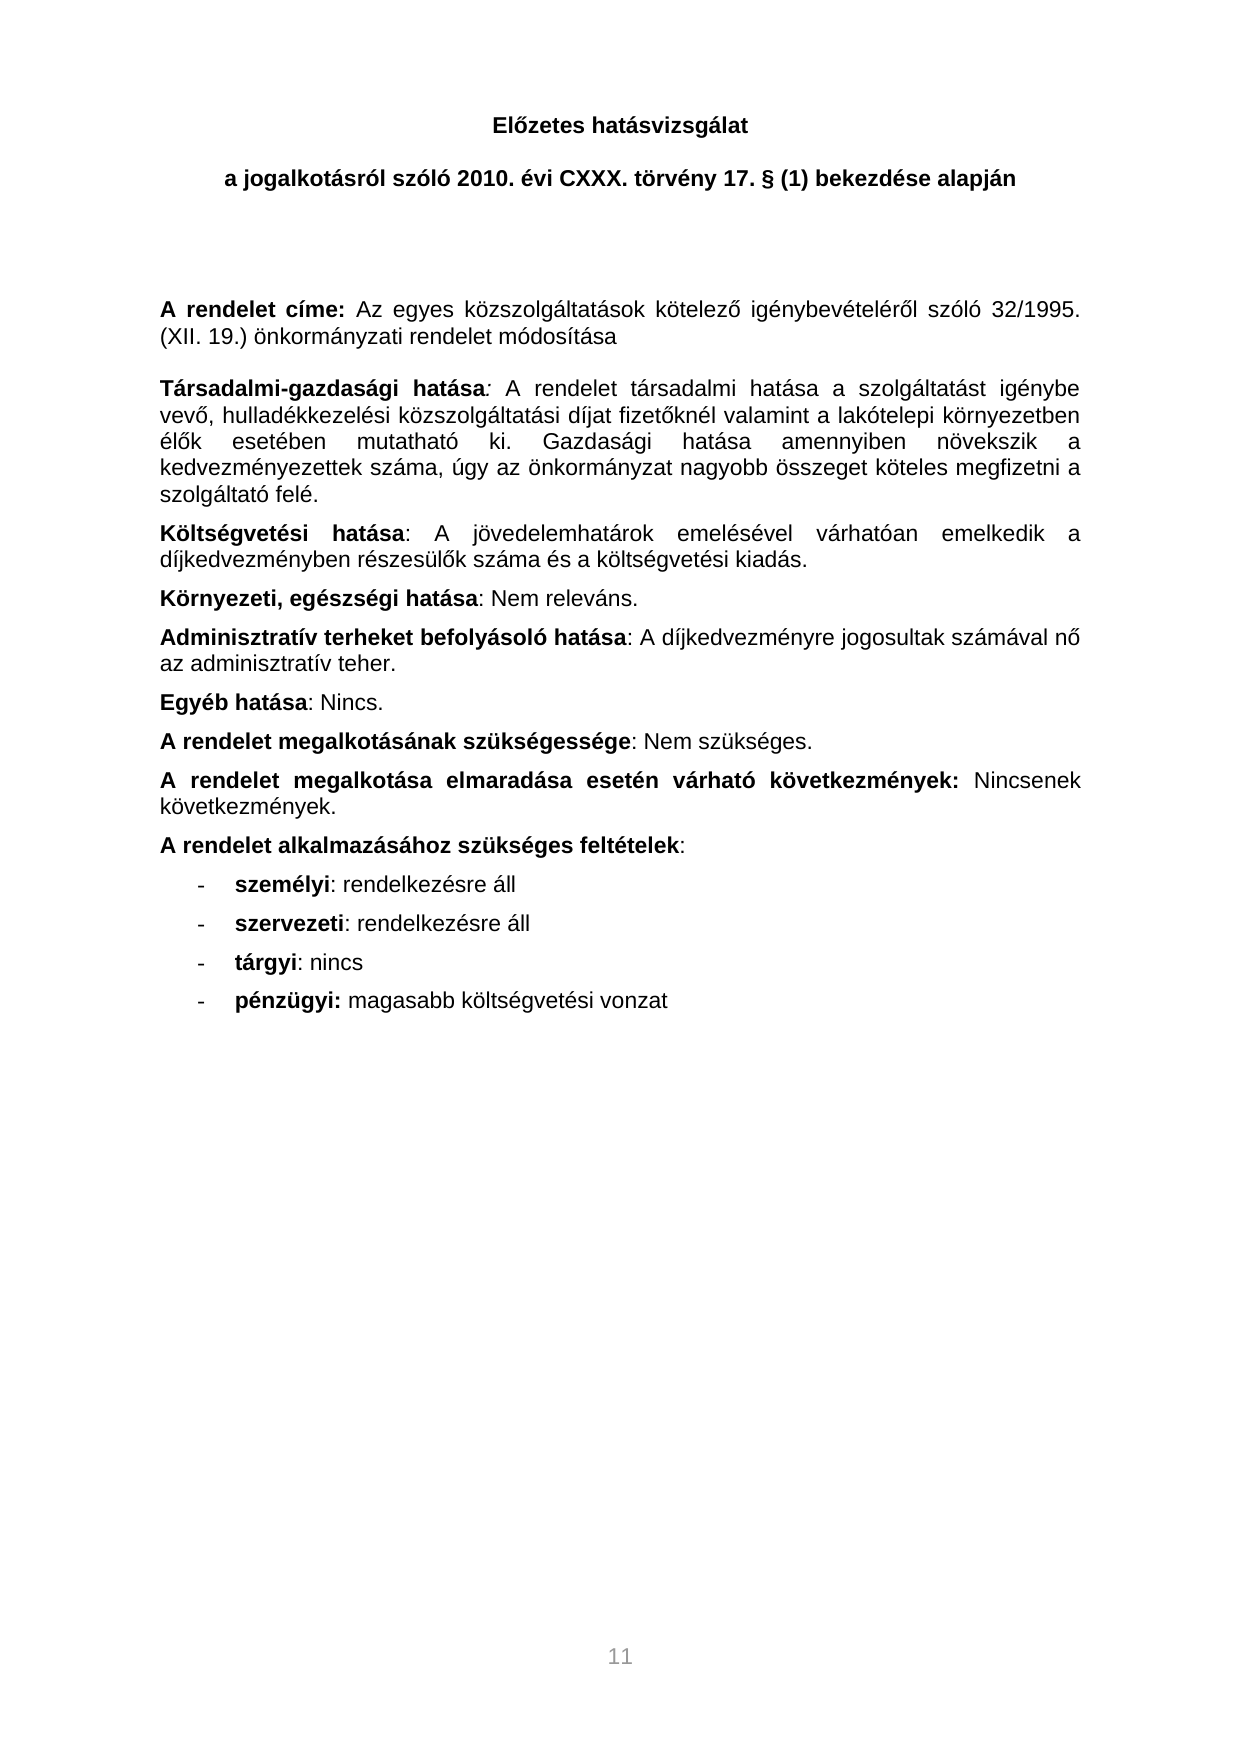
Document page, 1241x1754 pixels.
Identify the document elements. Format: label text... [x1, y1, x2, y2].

text Környezeti, egészségi hatása: Nem releváns. [159, 585, 1081, 611]
list személyi: rendelkezésre áll [197, 871, 1081, 897]
text A rendelet címe: Az egyes közszolgáltatások kötelező igénybevételéről szóló 32/1995. (XII. 19.) önkormányzati rendelet módosítása [159, 296, 1081, 349]
text Költségvetési hatása: A jövedelemhatárok emelésével várhatóan emelkedik a díjkedvezményben részesülők száma és a költségvetési kiadás. [159, 519, 1081, 572]
list tárgyi: nincs [197, 948, 1081, 975]
text Társadalmi-gazdasági hatása: A rendelet társadalmi hatása a szolgáltatást igénybe vevő, hulladékkezelési közszolgáltatási díjat fizetőknél valamint a lakótelepi környezetben élők esetében mutatható ki. Gazdasági hatása amennyiben növekszik a kedvezményezettek száma, úgy az önkormányzat nagyobb összeget köteles megfizetni a szolgáltató felé. [159, 375, 1081, 507]
text A rendelet megalkotása elmaradása esetén várható következmények: Nincsenek következmények. [159, 767, 1081, 819]
text Előzetes hatásvizsgálat [159, 112, 1081, 138]
text Adminisztratív terheket befolyásoló hatása: A díjkedvezményre jogosultak számával nő az adminisztratív teher. [159, 624, 1081, 676]
text A rendelet megalkotásának szükségessége: Nem szükséges. [159, 728, 1081, 754]
text a jogalkotásról szóló 2010. évi CXXX. törvény 17. § (1) bekezdése alapján [159, 164, 1081, 191]
text Egyéb hatása: Nincs. [159, 689, 1081, 715]
text A rendelet alkalmazásához szükséges feltételek: [159, 832, 1081, 858]
list pénzügyi: magasabb költségvetési vonzat [197, 987, 1081, 1014]
list szervezeti: rendelkezésre áll [197, 909, 1081, 936]
